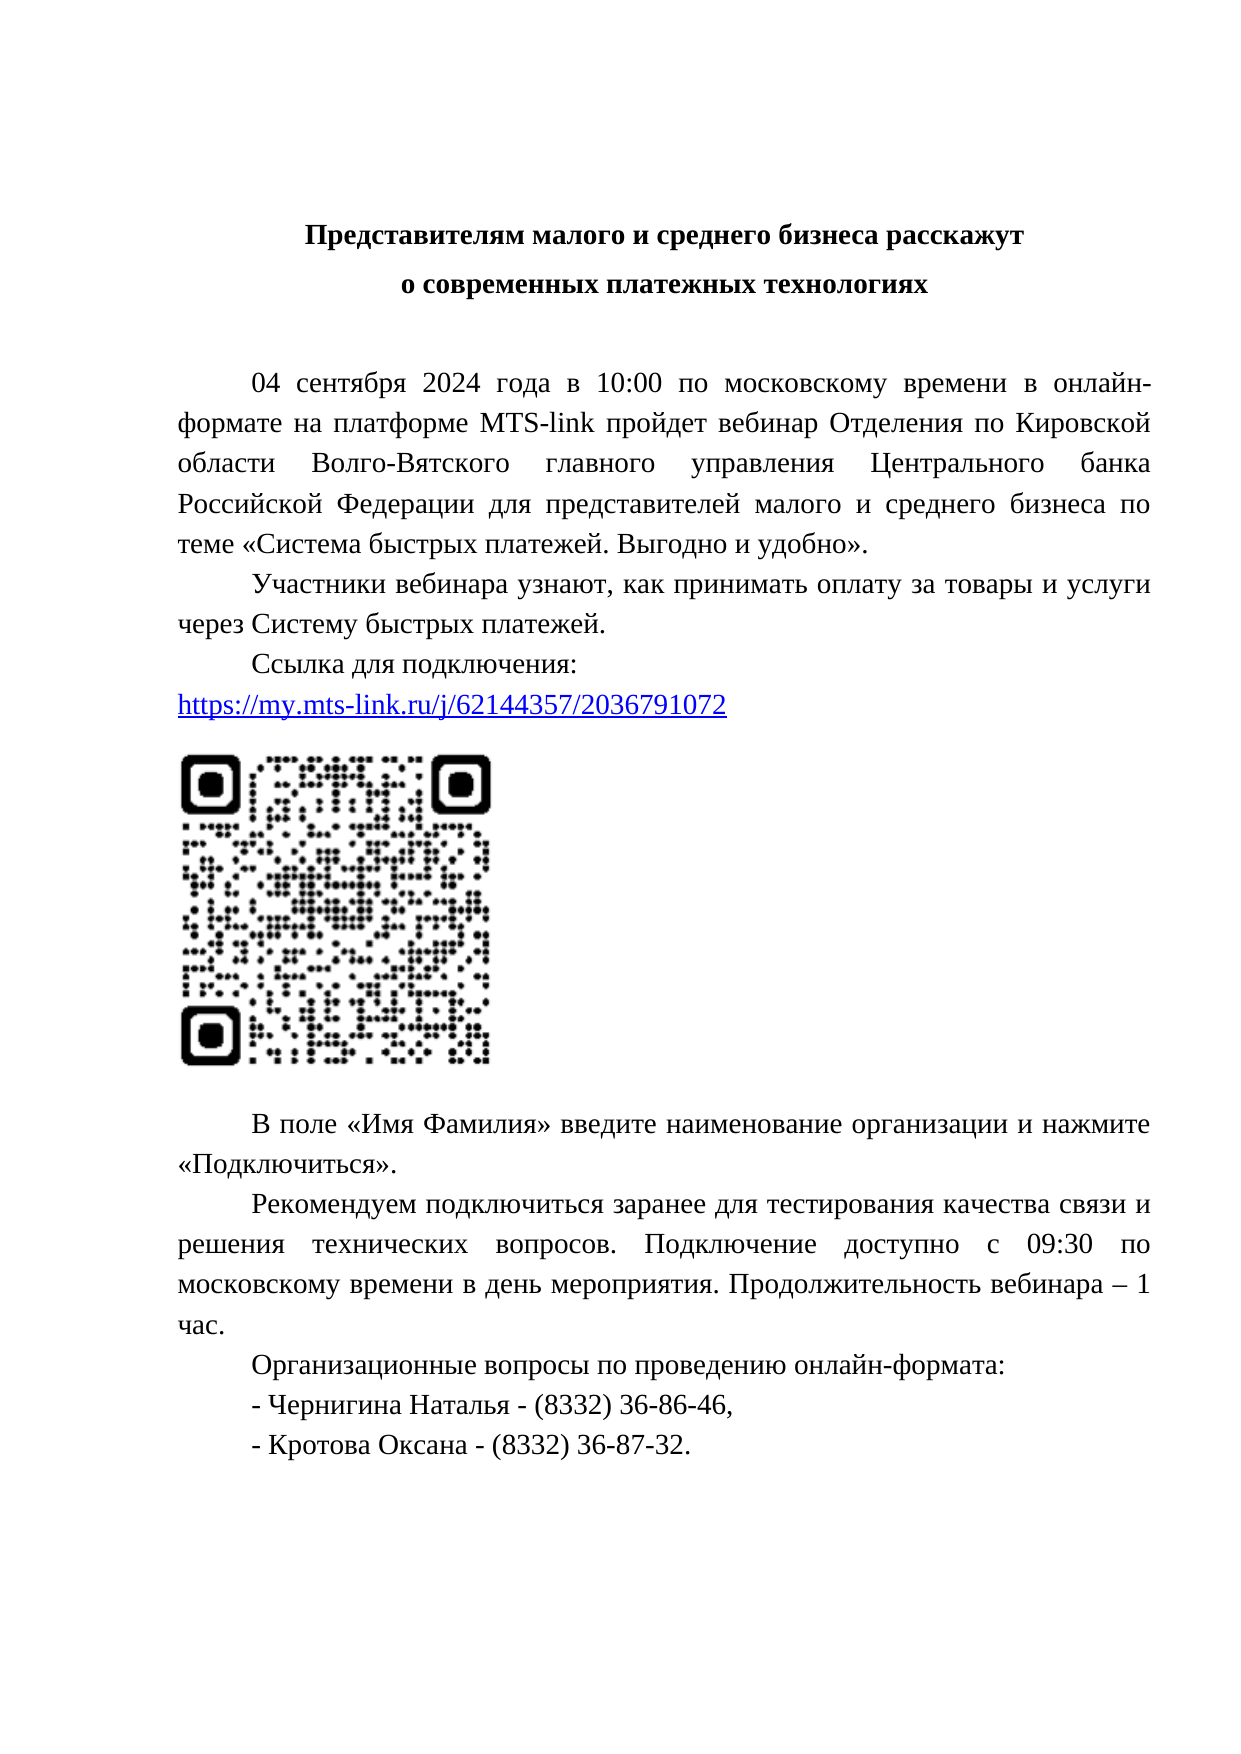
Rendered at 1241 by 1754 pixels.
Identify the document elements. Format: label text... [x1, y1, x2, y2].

text Рекомендуем подключиться заранее для тестирования качества связи и решения технических вопросов. Подключение доступно с 09:30 по московскому времени в день мероприятия. Продолжительность вебинара – 1 час. [177, 1186, 1152, 1340]
text Организационные вопросы по проведению онлайн-формата: [177, 1347, 1152, 1381]
text Участники вебинара узнают, как принимать оплату за товары и услуги через Систему быстрых платежей. [177, 566, 1152, 640]
text о современных платежных технологиях [177, 266, 1152, 300]
picture [177, 749, 497, 1075]
text - Кротова Оксана - (8332) 36-87-32. [177, 1427, 1152, 1461]
text https://my.mts-link.ru/j/62144357/2036791072 [177, 687, 1152, 720]
text - Чернигина Наталья - (8332) 36-86-46, [177, 1387, 1152, 1421]
text 04 сентября 2024 года в 10:00 по московскому времени в онлайн-формате на платформе MTS-link пройдет вебинар Отделения по Кировской области Волго-Вятского главного управления Центрального банка Российской Федерации для представителей малого и среднего бизнеса по теме «Система быстрых платежей. Выгодно и удобно». [177, 365, 1152, 559]
text Представителям малого и среднего бизнеса расскажут [177, 217, 1152, 251]
text Ссылка для подключения: [177, 647, 1152, 680]
text В поле «Имя Фамилия» введите наименование организации и нажмите «Подключиться». [177, 1106, 1152, 1179]
